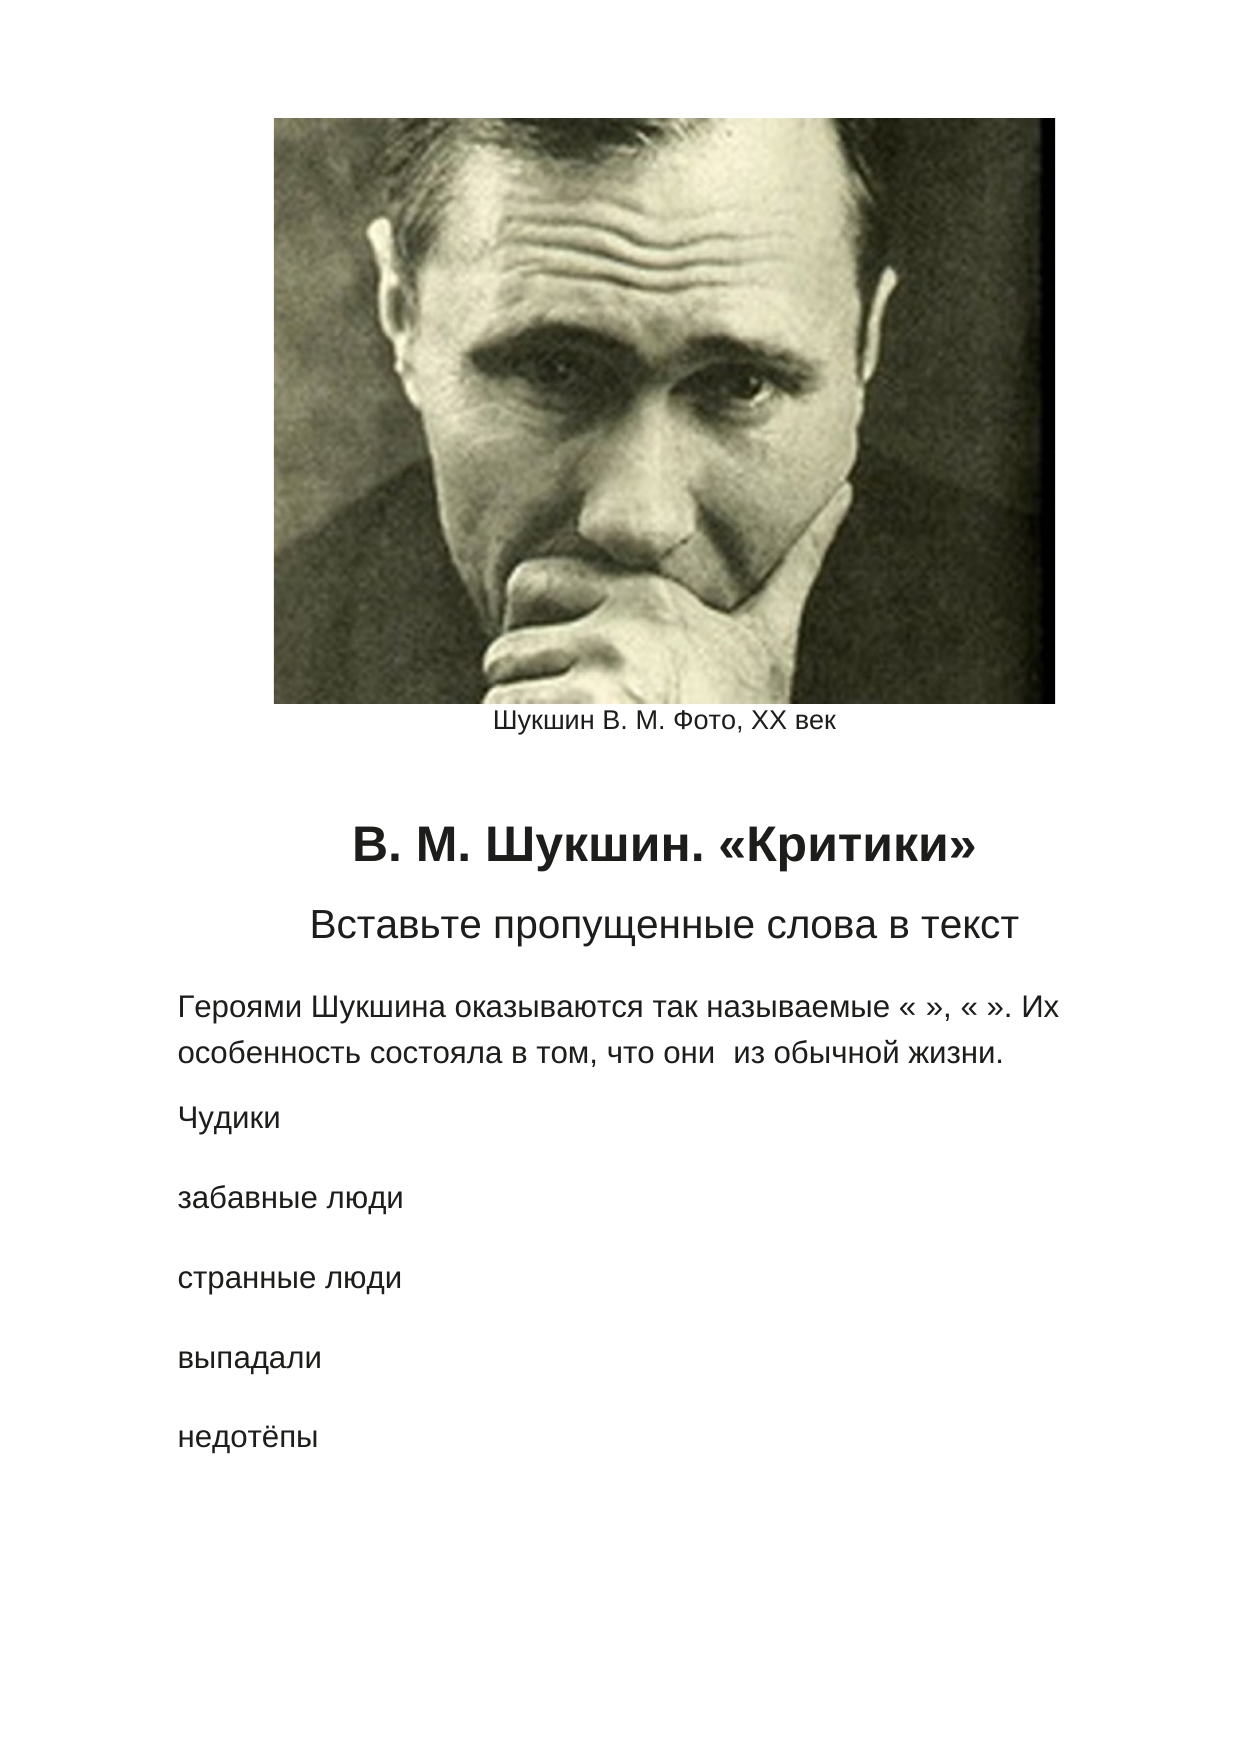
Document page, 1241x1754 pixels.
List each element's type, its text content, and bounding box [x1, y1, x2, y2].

text странные люди [177, 1259, 1152, 1295]
picture [273, 118, 1055, 704]
text недотёпы [177, 1418, 1152, 1454]
text забавные люди [177, 1179, 1152, 1215]
text Чудики [177, 1099, 1152, 1136]
text выпадали [177, 1339, 1152, 1374]
text В. М. Шукшин. «Критики» [177, 814, 1152, 872]
text Вставьте пропущенные слова в текст [177, 901, 1152, 947]
text Шукшин В. М. Фото, XX век [177, 704, 1152, 735]
text Героями Шукшина оказываются так называемые « », « ». Их особенность состояла в том, что они из обычной жизни. [177, 977, 1152, 1070]
